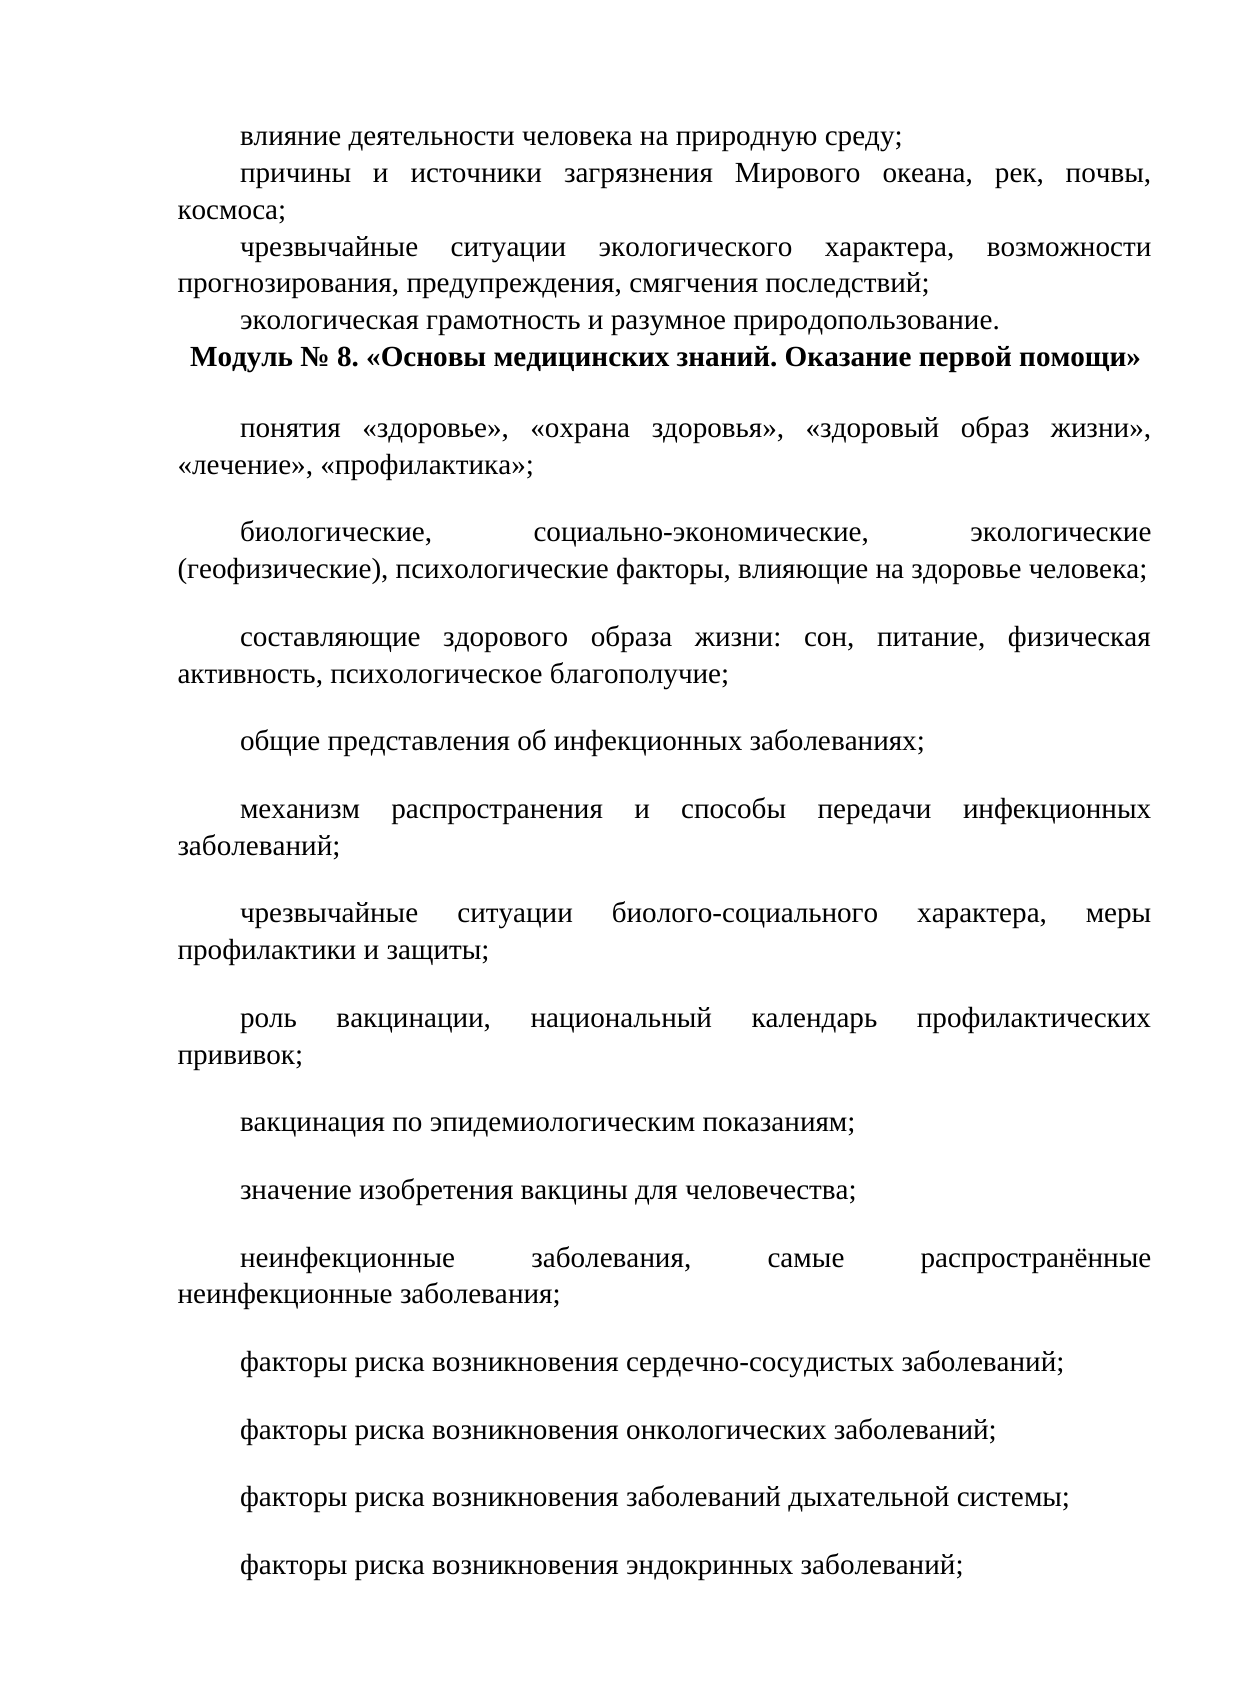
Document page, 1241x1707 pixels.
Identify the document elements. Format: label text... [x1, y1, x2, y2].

text составляющие здорового образа жизни: сон, питание, физическая активность, психологическое благополучие; [177, 619, 1152, 689]
text общие представления об инфекционных заболеваниях; [177, 723, 1152, 757]
text экологическая грамотность и разумное природопользование. [177, 302, 1152, 336]
text неинфекционные заболевания, самые распространённые неинфекционные заболевания; [177, 1240, 1152, 1310]
text понятия «здоровье», «охрана здоровья», «здоровый образ жизни», «лечение», «профилактика»; [177, 410, 1152, 481]
text роль вакцинации, национальный календарь профилактических прививок; [177, 1000, 1152, 1071]
text факторы риска возникновения эндокринных заболеваний; [177, 1547, 1152, 1581]
text влияние деятельности человека на природную среду; [177, 118, 1152, 152]
text биологические, социально-экономические, экологические (геофизические), психологические факторы, влияющие на здоровье человека; [177, 514, 1152, 585]
text вакцинация по эпидемиологическим показаниям; [177, 1104, 1152, 1138]
text факторы риска возникновения онкологических заболеваний; [177, 1412, 1152, 1445]
text значение изобретения вакцины для человечества; [177, 1172, 1152, 1206]
text механизм распространения и способы передачи инфекционных заболеваний; [177, 791, 1152, 862]
text причины и источники загрязнения Мирового океана, рек, почвы, космоса; [177, 155, 1152, 225]
text факторы риска возникновения сердечно-сосудистых заболеваний; [177, 1344, 1152, 1378]
text Модуль № 8. «Основы медицинских знаний. Оказание первой помощи» [190, 339, 1152, 373]
text чрезвычайные ситуации биолого-социального характера, меры профилактики и защиты; [177, 896, 1152, 966]
text чрезвычайные ситуации экологического характера, возможности прогнозирования, предупреждения, смягчения последствий; [177, 229, 1152, 299]
text факторы риска возникновения заболеваний дыхательной системы; [177, 1479, 1152, 1513]
